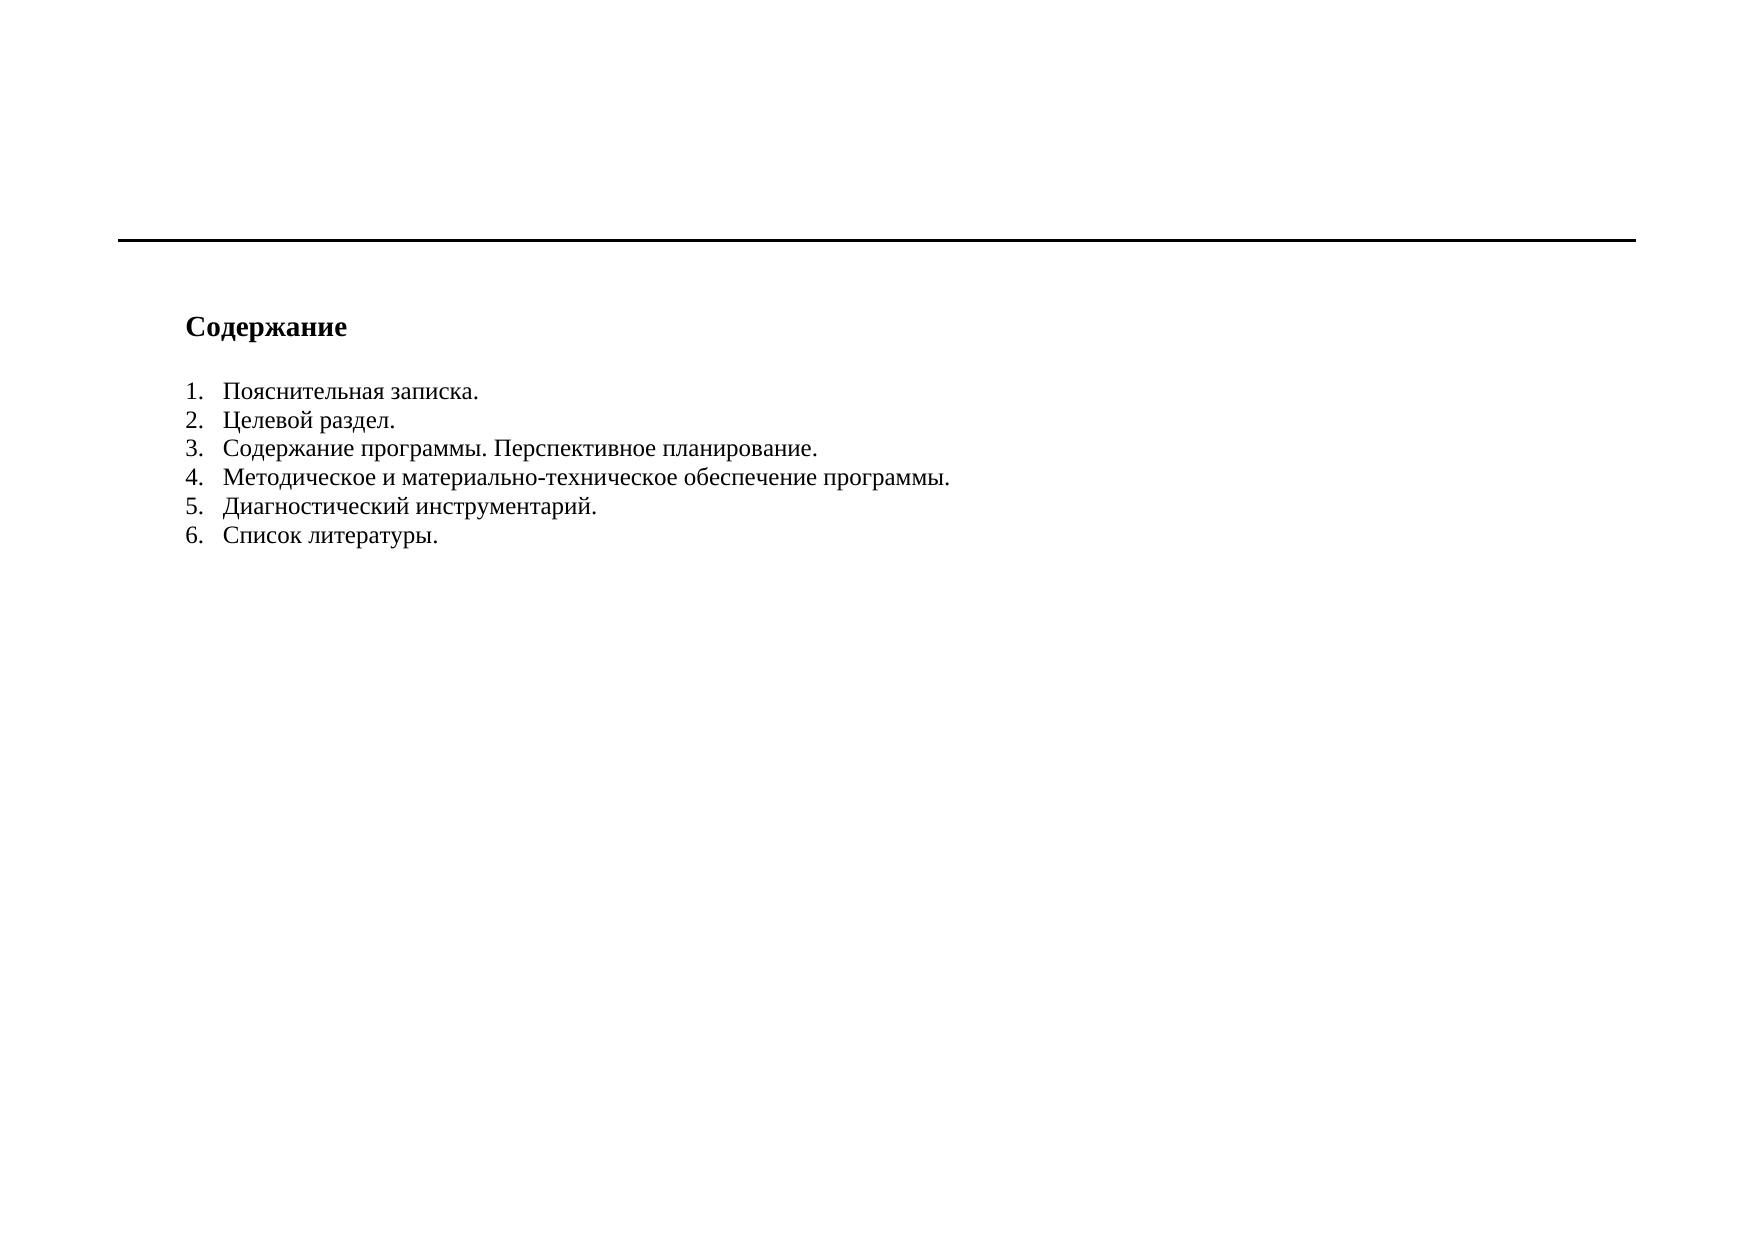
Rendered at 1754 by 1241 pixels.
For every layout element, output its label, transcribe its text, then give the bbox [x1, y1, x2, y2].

list Содержание [185, 309, 1636, 342]
list Содержание программы. Перспективное планирование. [185, 433, 1636, 462]
list Пояснительная записка. [185, 376, 1636, 405]
list Целевой раздел. [185, 405, 1636, 433]
list Методическое и материально-техническое обеспечение программы. [185, 462, 1636, 491]
list Диагностический инструментарий. [185, 491, 1636, 520]
list Список литературы. [185, 520, 1636, 548]
